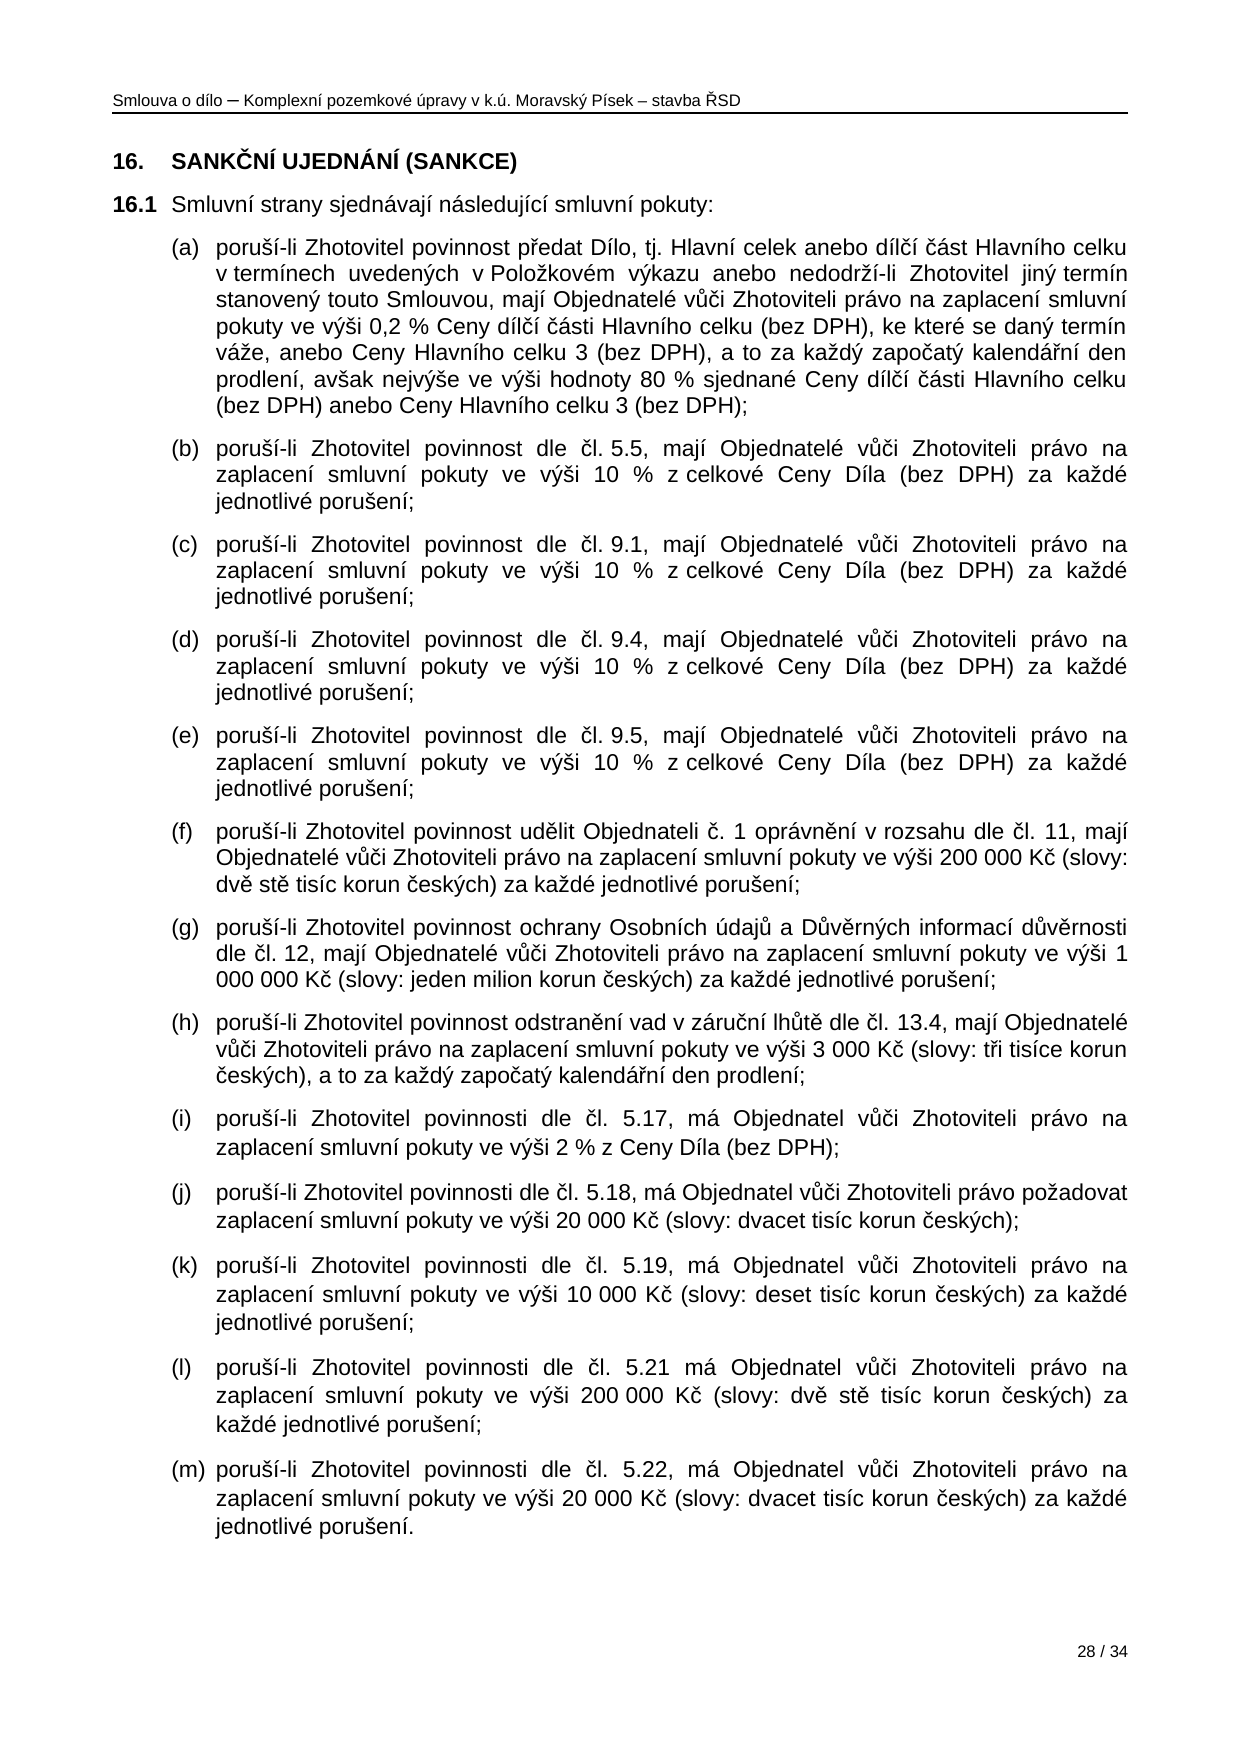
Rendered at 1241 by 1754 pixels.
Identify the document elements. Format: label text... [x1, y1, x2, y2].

text poruší-li Zhotovitel povinnosti dle čl. 5.19, má Objednatel vůči Zhotoviteli právo na zaplacení smluvní pokuty ve výši 10 000 Kč (slovy: deset tisíc korun českých) za každé jednotlivé porušení; [171, 1252, 1128, 1335]
text Smluvní strany sjednávají následující smluvní pokuty: [112, 191, 1128, 217]
text poruší-li Zhotovitel povinnost ochrany Osobních údajů a Důvěrných informací důvěrnosti dle čl. 12, mají Objednatelé vůči Zhotoviteli právo na zaplacení smluvní pokuty ve výši 1 000 000 Kč (slovy: jeden milion korun českých) za každé jednotlivé porušení; [171, 913, 1128, 993]
list poruší-li Zhotovitel povinnost předat Dílo, tj. Hlavní celek anebo dílčí část Hlavního celku v termínech uvedených v Položkovém výkazu anebo nedodrží-li Zhotovitel jiný termín stanovený touto Smlouvou, mají Objednatelé vůči Zhotoviteli právo na zaplacení smluvní pokuty ve výši 0,2 % Ceny dílčí části Hlavního celku (bez DPH), ke které se daný termín váže, anebo Ceny Hlavního celku 3 (bez DPH), a to za každý započatý kalendářní den prodlení, avšak nejvýše ve výši hodnoty 80 % sjednané Ceny dílčí části Hlavního celku (bez DPH) anebo Ceny Hlavního celku 3 (bez DPH); [171, 234, 1128, 418]
list poruší-li Zhotovitel povinnost dle čl. 9.5, mají Objednatelé vůči Zhotoviteli právo na zaplacení smluvní pokuty ve výši 10 % z celkové Ceny Díla (bez DPH) za každé jednotlivé porušení; [171, 722, 1128, 801]
text poruší-li Zhotovitel povinnost udělit Objednateli č. 1 oprávnění v rozsahu dle čl. 11, mají Objednatelé vůči Zhotoviteli právo na zaplacení smluvní pokuty ve výši 200 000 Kč (slovy: dvě stě tisíc korun českých) za každé jednotlivé porušení; [171, 818, 1128, 897]
list poruší-li Zhotovitel povinnost dle čl. 5.5, mají Objednatelé vůči Zhotoviteli právo na zaplacení smluvní pokuty ve výši 10 % z celkové Ceny Díla (bez DPH) za každé jednotlivé porušení; [171, 435, 1128, 514]
text poruší-li Zhotovitel povinnosti dle čl. 5.22, má Objednatel vůči Zhotoviteli právo na zaplacení smluvní pokuty ve výši 20 000 Kč (slovy: dvacet tisíc korun českých) za každé jednotlivé porušení. [171, 1456, 1128, 1539]
text Sankční ujednání (SANKCE) [112, 148, 1128, 174]
text poruší-li Zhotovitel povinnosti dle čl. 5.17, má Objednatel vůči Zhotoviteli právo na zaplacení smluvní pokuty ve výši 2 % z Ceny Díla (bez DPH); [171, 1105, 1128, 1160]
text poruší-li Zhotovitel povinnosti dle čl. 5.18, má Objednatel vůči Zhotoviteli právo požadovat zaplacení smluvní pokuty ve výši 20 000 Kč (slovy: dvacet tisíc korun českých); [171, 1178, 1128, 1233]
text poruší-li Zhotovitel povinnost odstranění vad v záruční lhůtě dle čl. 13.4, mají Objednatelé vůči Zhotoviteli právo na zaplacení smluvní pokuty ve výši 3 000 Kč (slovy: tři tisíce korun českých), a to za každý započatý kalendářní den prodlení; [171, 1009, 1128, 1088]
list poruší-li Zhotovitel povinnost dle čl. 9.4, mají Objednatelé vůči Zhotoviteli právo na zaplacení smluvní pokuty ve výši 10 % z celkové Ceny Díla (bez DPH) za každé jednotlivé porušení; [171, 626, 1128, 705]
list poruší-li Zhotovitel povinnost dle čl. 9.1, mají Objednatelé vůči Zhotoviteli právo na zaplacení smluvní pokuty ve výši 10 % z celkové Ceny Díla (bez DPH) za každé jednotlivé porušení; [171, 531, 1128, 610]
text poruší-li Zhotovitel povinnosti dle čl. 5.21 má Objednatel vůči Zhotoviteli právo na zaplacení smluvní pokuty ve výši 200 000 Kč (slovy: dvě stě tisíc korun českých) za každé jednotlivé porušení; [171, 1354, 1128, 1437]
